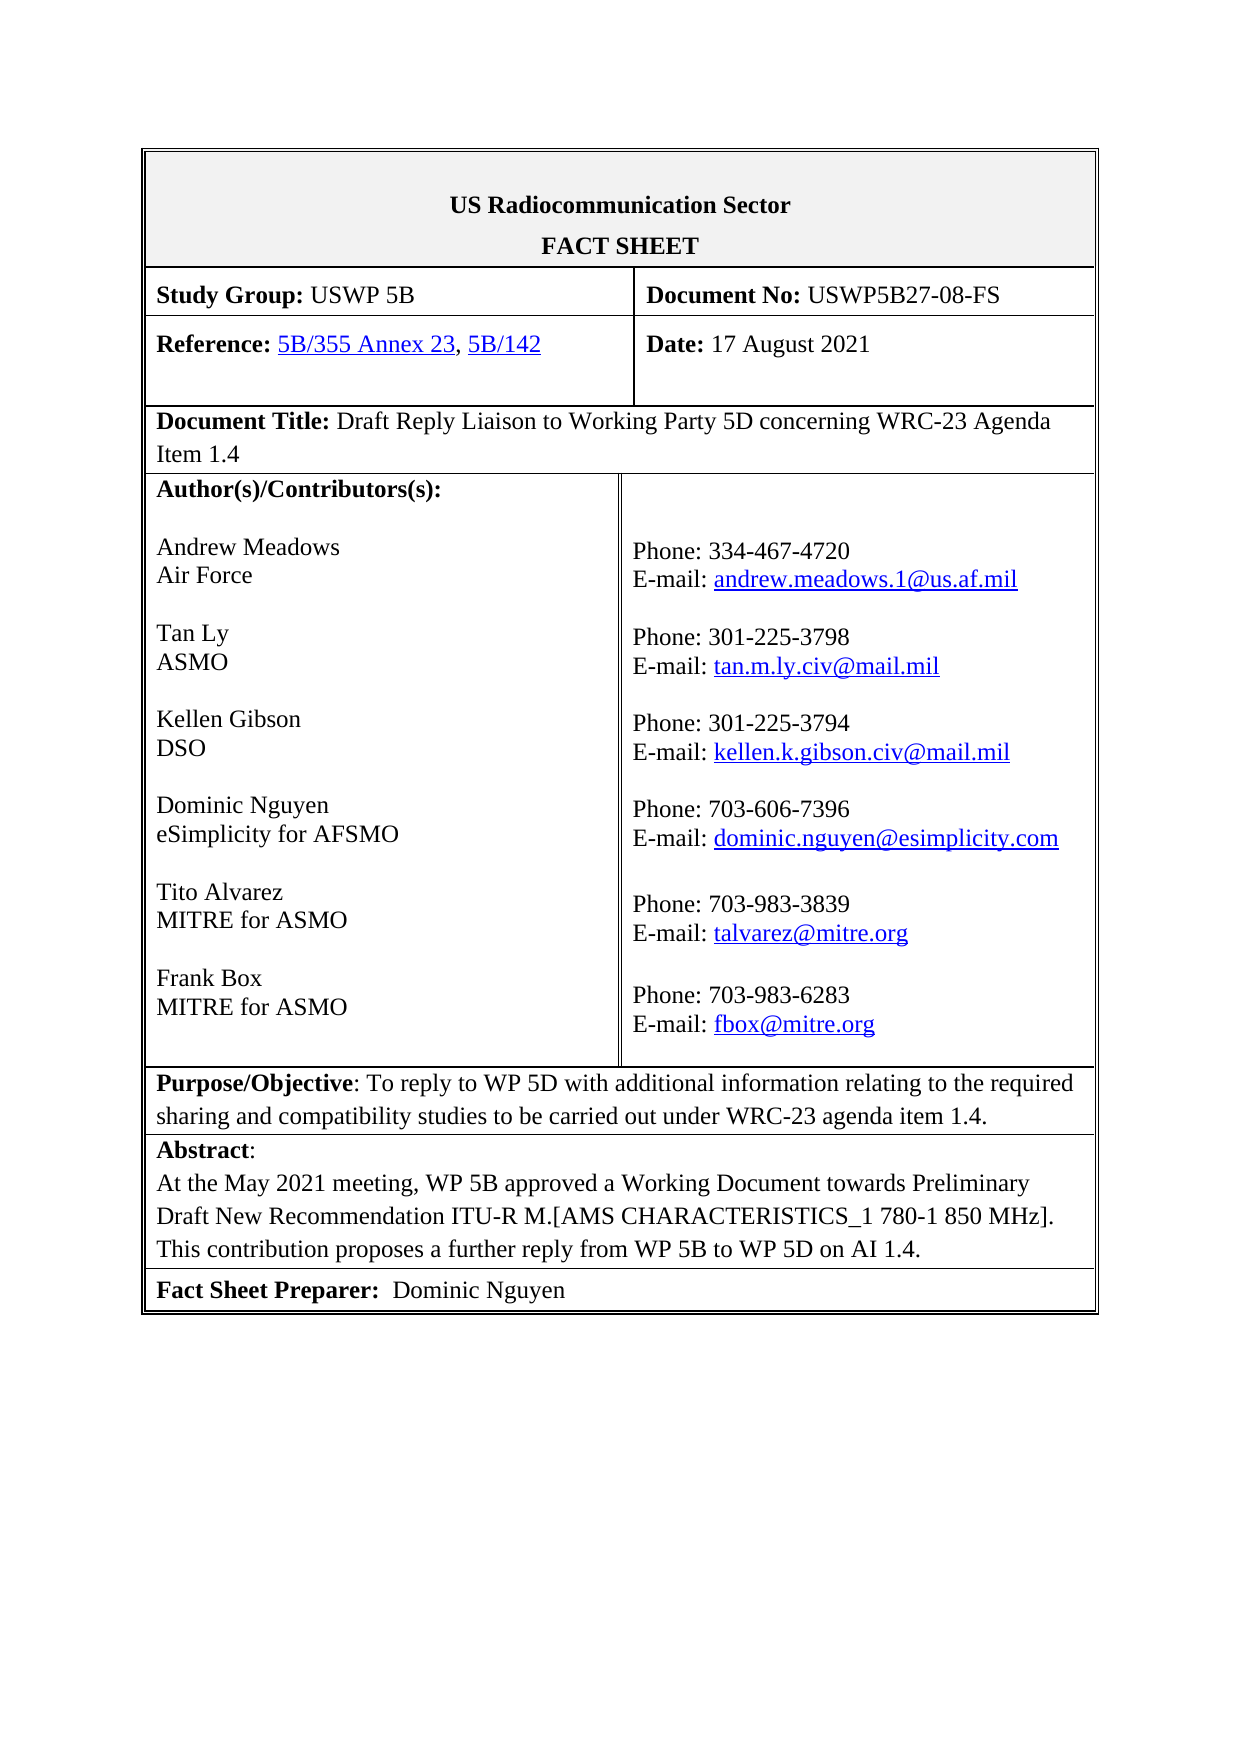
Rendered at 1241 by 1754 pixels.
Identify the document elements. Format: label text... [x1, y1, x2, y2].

table_cell Phone: 334-467-4720 E-mail: andrew.meadows.1@us.af.mil Phone: 301-225-3798 E-mail: tan.m.ly.civ@mail.mil Phone: 301-225-3794 E-mail: kellen.k.gibson.civ@mail.mil Phone: 703-606-7396 E-mail: dominic.nguyen@esimplicity.com Phone: 703-983-3839 E-mail: talvarez@mitre.org Phone: 703-983-6283 E-mail: fbox@mitre.org [622, 473, 1095, 1066]
table_header US Radiocommunication Sector FACT SHEET [146, 152, 1095, 266]
table_cell Fact Sheet Preparer: Dominic Nguyen [146, 1268, 1095, 1310]
table_cell Study Group: USWP 5B [146, 268, 633, 315]
table_cell Date: 17 August 2021 [635, 315, 1095, 405]
table_cell Abstract: At the May 2021 meeting, WP 5B approved a Working Document towards Preliminary Draft New Recommendation ITU-R M.[AMS CHARACTERISTICS_1 780-1 850 MHz]. This contribution proposes a further reply from WP 5B to WP 5D on AI 1.4. [146, 1134, 1095, 1267]
table_cell Purpose/Objective: To reply to WP 5D with additional information relating to the required sharing and compatibility studies to be carried out under WRC-23 agenda item 1.4. [146, 1066, 1095, 1134]
table_cell Document No: USWP5B27-08-FS [635, 266, 1095, 315]
table_cell Author(s)/Contributors(s): Andrew Meadows Air Force Tan Ly ASMO Kellen Gibson DSO Dominic Nguyen eSimplicity for AFSMO Tito Alvarez MITRE for ASMO Frank Box MITRE for ASMO [146, 474, 618, 1066]
table_cell Document Title: Draft Reply Liaison to Working Party 5D concerning WRC-23 Agenda Item 1.4 [146, 405, 1095, 472]
table_cell Reference: 5B/355 Annex 23, 5B/142 [146, 316, 633, 405]
